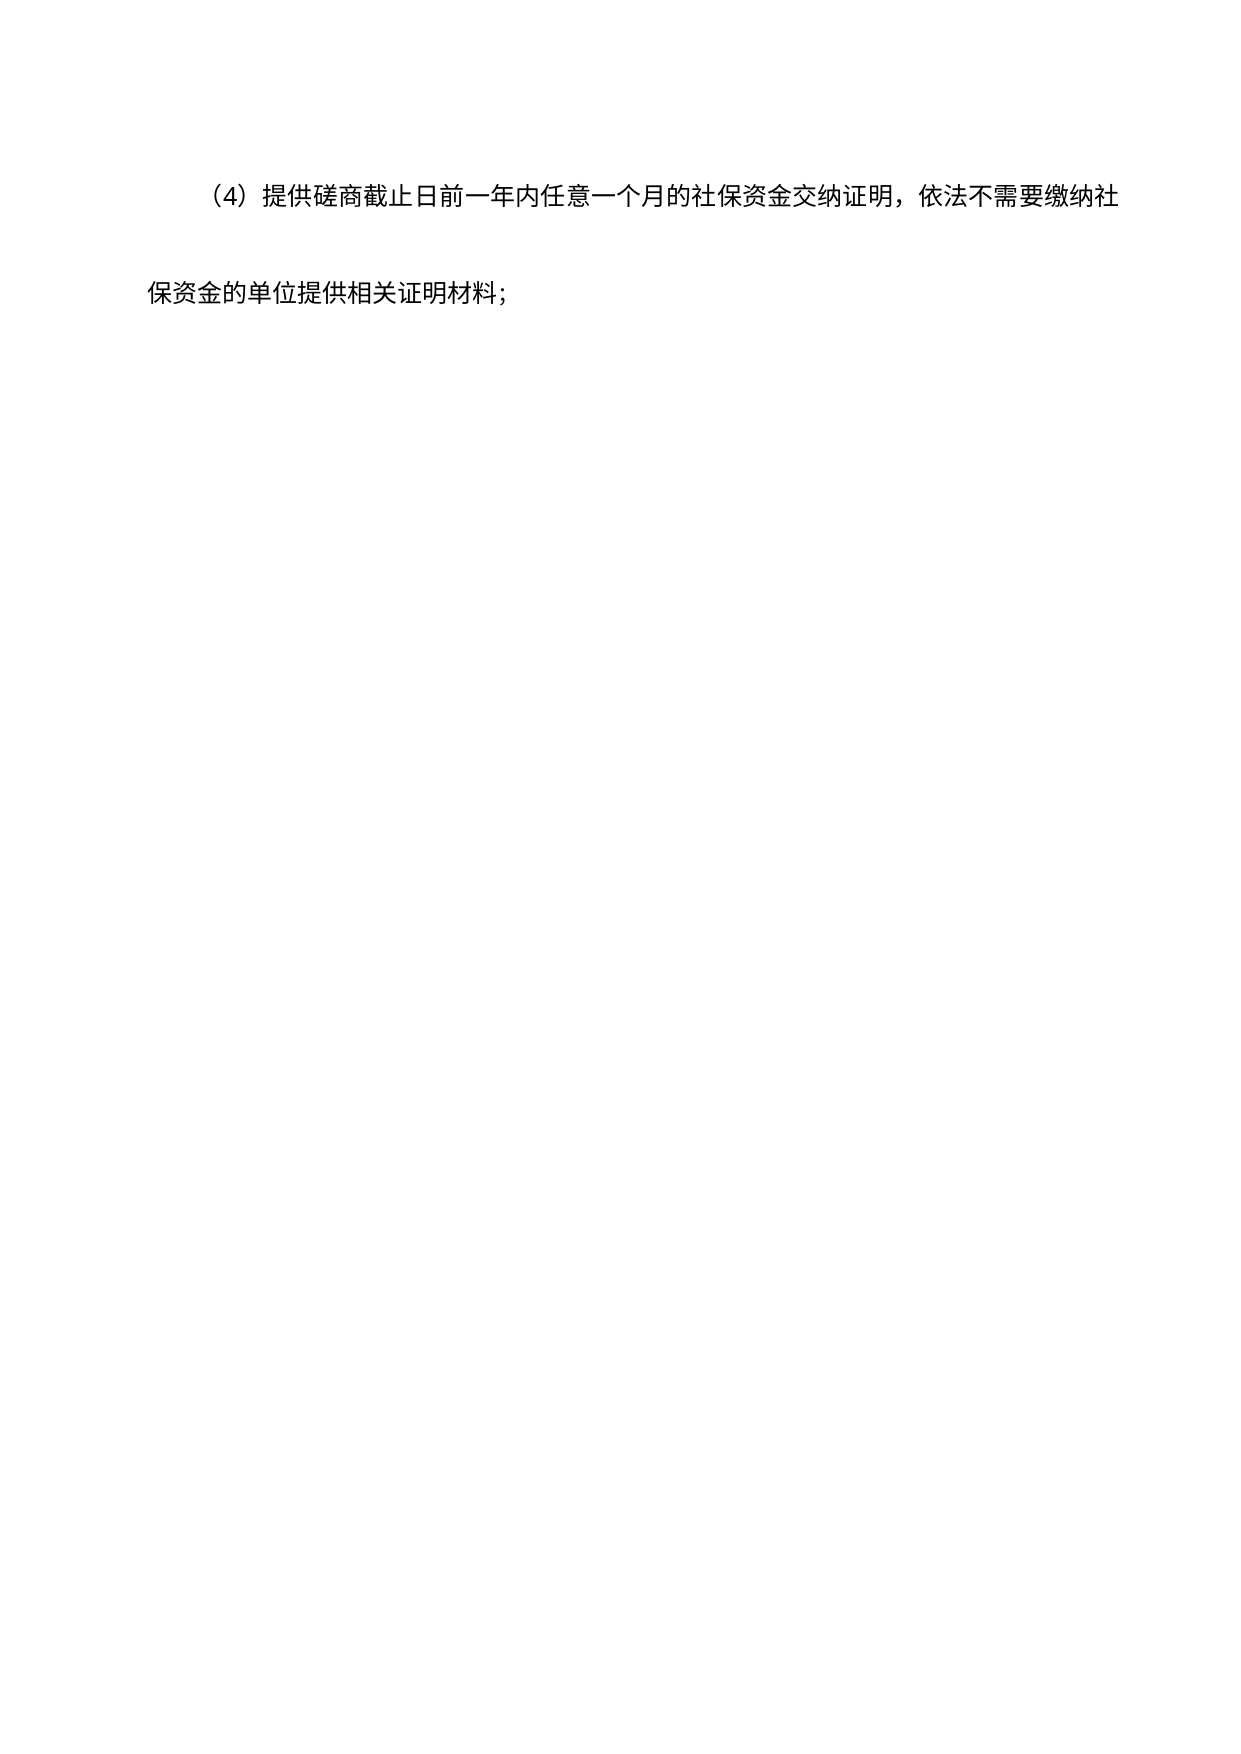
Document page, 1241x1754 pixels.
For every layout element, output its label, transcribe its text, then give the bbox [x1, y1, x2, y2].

text （4）提供磋商截止日前一年内任意一个月的社保资金交纳证明，依法不需要缴纳社保资金的单位提供相关证明材料； [148, 162, 1122, 324]
